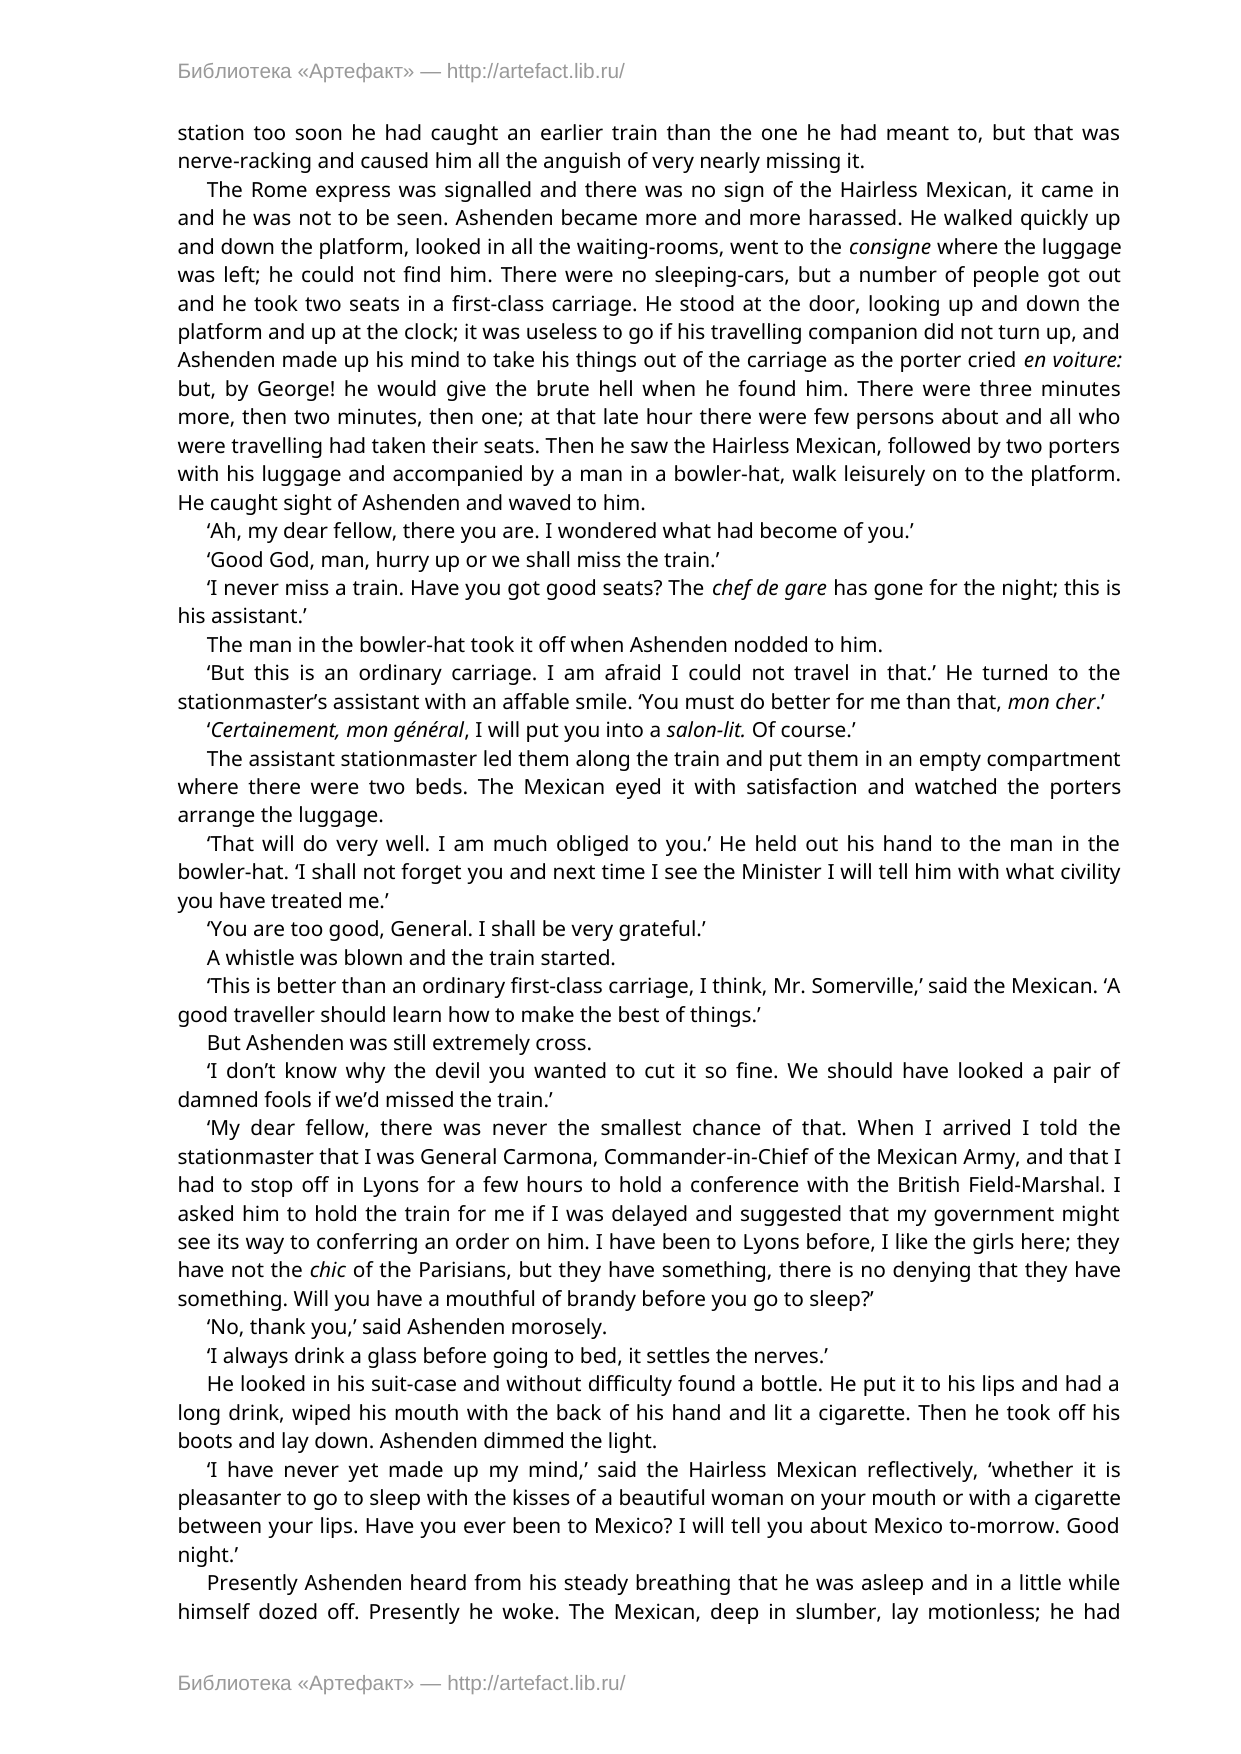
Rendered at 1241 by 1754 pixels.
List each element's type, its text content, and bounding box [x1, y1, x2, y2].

text But Ashenden was still extremely cross. [177, 1028, 1122, 1057]
text ‘But this is an ordinary carriage. I am afraid I could not travel in that.’ He turned to the stationmaster’s assistant with an affable smile. ‘You must do better for me than that, mon cher.’ [177, 658, 1122, 715]
text ‘Ah, my dear fellow, there you are. I wondered what had become of you.’ [177, 516, 1122, 545]
text ‘That will do very well. I am much obliged to you.’ He held out his hand to the man in the bowler-hat. ‘I shall not forget you and next time I see the Minister I will tell him with what civility you have treated me.’ [177, 829, 1122, 914]
text ‘I have never yet made up my mind,’ said the Hairless Mexican reflectively, ‘whether it is pleasanter to go to sleep with the kisses of a beautiful woman on your mouth or with a cigarette between your lips. Have you ever been to Mexico? I will tell you about Mexico to-morrow. Good night.’ [177, 1455, 1122, 1568]
text The man in the bowler-hat took it off when Ashenden nodded to him. [177, 630, 1122, 658]
text ‘Certainement, mon général, I will put you into a salon-lit. Of course.’ [177, 715, 1122, 744]
text He looked in his suit-case and without difficulty found a bottle. He put it to his lips and had a long drink, wiped his mouth with the back of his hand and lit a cigarette. Then he took off his boots and lay down. Ashenden dimmed the light. [177, 1369, 1122, 1455]
text ‘I always drink a glass before going to bed, it settles the nerves.’ [177, 1341, 1122, 1369]
text ‘I never miss a train. Have you got good seats? The chef de gare has gone for the night; this is his assistant.’ [177, 573, 1122, 630]
text ‘This is better than an ordinary first-class carriage, I think, Mr. Somerville,’ said the Mexican. ‘A good traveller should learn how to make the best of things.’ [177, 971, 1122, 1028]
text A whistle was blown and the train started. [177, 943, 1122, 971]
text The assistant stationmaster led them along the train and put them in an empty compartment where there were two beds. The Mexican eyed it with satisfaction and watched the porters arrange the luggage. [177, 744, 1122, 829]
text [177, 1568, 1122, 1625]
text ‘My dear fellow, there was never the smallest chance of that. When I arrived I told the stationmaster that I was General Carmona, Commander-in-Chief of the Mexican Army, and that I had to stop off in Lyons for a few hours to hold a conference with the British Field-Marshal. I asked him to hold the train for me if I was delayed and suggested that my government might see its way to conferring an order on him. I have been to Lyons before, I like the girls here; they have not the chic of the Parisians, but they have something, there is no denying that they have something. Will you have a mouthful of brandy before you go to sleep?’ [177, 1113, 1122, 1312]
text ‘Good God, man, hurry up or we shall miss the train.’ [177, 545, 1122, 573]
text ‘You are too good, General. I shall be very grateful.’ [177, 914, 1122, 943]
text ‘No, thank you,’ said Ashenden morosely. [177, 1312, 1122, 1341]
text The Rome express was signalled and there was no sign of the Hairless Mexican, it came in and he was not to be seen. Ashenden became more and more harassed. He walked quickly up and down the platform, looked in all the waiting-rooms, went to the consigne where the luggage was left; he could not find him. There were no sleeping-cars, but a number of people got out and he took two seats in a first-class carriage. He stood at the door, looking up and down the platform and up at the clock; it was useless to go if his travelling companion did not turn up, and Ashenden made up his mind to take his things out of the carriage as the porter cried en voiture: but, by George! he would give the brute hell when he found him. There were three minutes more, then two minutes, then one; at that late hour there were few persons about and all who were travelling had taken their seats. Then he saw the Hairless Mexican, followed by two porters with his luggage and accompanied by a man in a bowler-hat, walk leisurely on to the platform. He caught sight of Ashenden and waved to him. [177, 175, 1122, 516]
text ‘I don’t know why the devil you wanted to cut it so fine. We should have looked a pair of damned fools if we’d missed the train.’ [177, 1057, 1122, 1113]
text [177, 118, 1122, 175]
